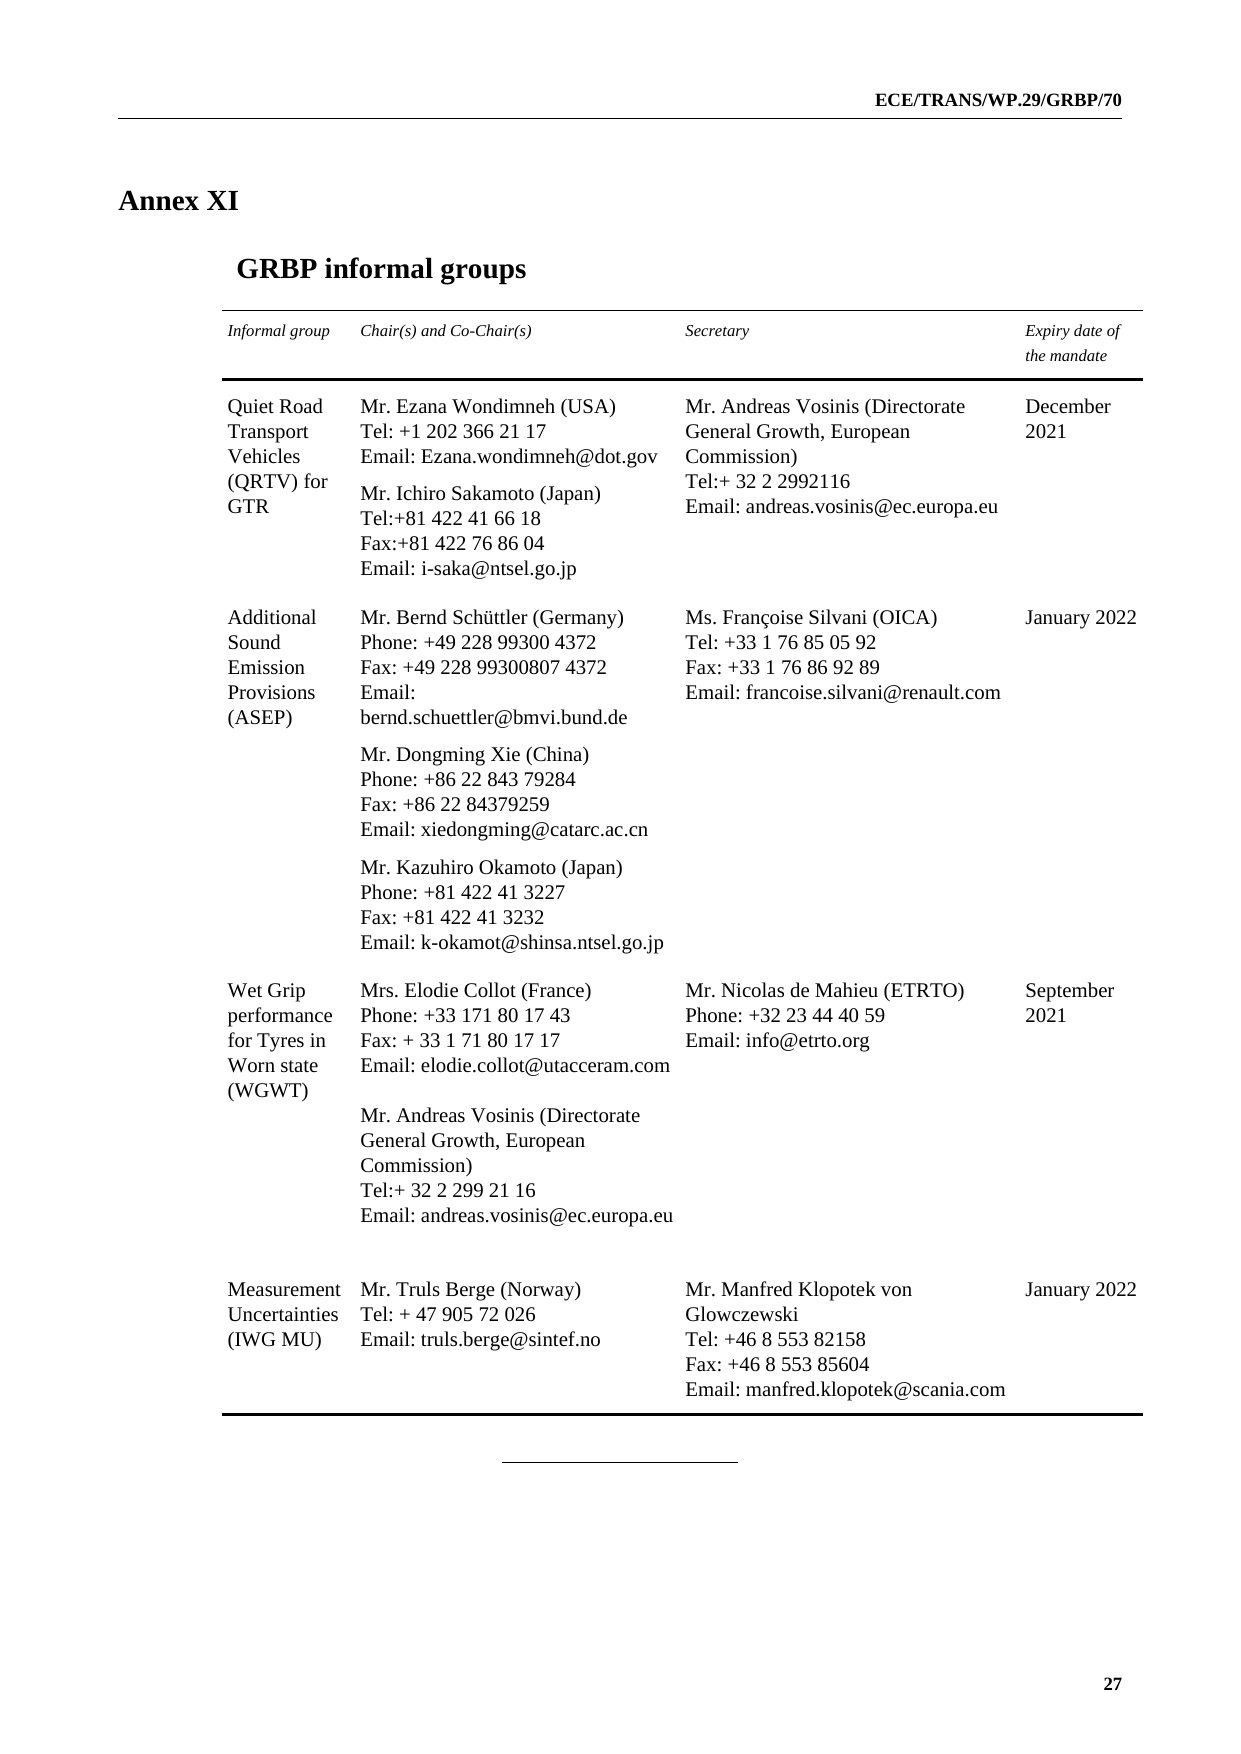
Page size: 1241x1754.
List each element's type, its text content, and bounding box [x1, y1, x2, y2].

table_cell Mrs. Elodie Collot (France) Phone: +33 171 80 17 43 Fax: + 33 1 71 80 17 17 Email: elodie.collot@utacceram.com Mr. Andreas Vosinis (Directorate General Growth, European Commission) Tel:+ 32 2 299 21 16 Email: andreas.vosinis@ec.europa.eu [354, 966, 679, 1264]
table_cell September 2021 [1019, 966, 1142, 1264]
table_cell Mr. Bernd Schüttler (Germany) Phone: +49 228 99300 4372 Fax: +49 228 99300807 4372 Email: bernd.schuettler@bmvi.bund.de Mr. Dongming Xie (China) Phone: +86 22 843 79284 Fax: +86 22 84379259 Email: xiedongming@catarc.ac.cn Mr. Kazuhiro Okamoto (Japan) Phone: +81 422 41 3227 Fax: +81 422 41 3232 Email: k-okamot@shinsa.ntsel.go.jp [354, 592, 679, 966]
table_cell Mr. Manfred Klopotek von Glowczewski Tel: +46 8 553 82158 Fax: +46 8 553 85604 Email: manfred.klopotek@scania.com [679, 1264, 1019, 1413]
table_header Chair(s) and Co-Chair(s) [354, 311, 679, 378]
table_cell January 2022 [1019, 1264, 1142, 1413]
table_header Secretary [679, 311, 1019, 378]
table_cell Mr. Ezana Wondimneh (USA) Tel: +1 202 366 21 17 Email: Ezana.wondimneh@dot.gov Mr. Ichiro Sakamoto (Japan) Tel:+81 422 41 66 18 Fax:+81 422 76 86 04 Email: i-saka@ntsel.go.jp [354, 381, 679, 592]
text Annex XI [118, 185, 1004, 216]
table_cell Wet Grip performance for Tyres in Worn state (WGWT) [222, 966, 354, 1264]
text GRBP informal groups [118, 254, 1004, 285]
table_cell Mr. Truls Berge (Norway) Tel: + 47 905 72 026 Email: truls.berge@sintef.no [354, 1264, 679, 1413]
table_cell Measurement Uncertainties (IWG MU) [222, 1264, 354, 1413]
table_header Informal group [222, 311, 354, 378]
table_cell Quiet Road Transport Vehicles (QRTV) for GTR [222, 381, 354, 592]
table_cell Ms. Françoise Silvani (OICA) Tel: +33 1 76 85 05 92 Fax: +33 1 76 86 92 89 Email: francoise.silvani@renault.com [679, 592, 1019, 966]
table_cell Mr. Andreas Vosinis (Directorate General Growth, European Commission) Tel:+ 32 2 2992116 Email: andreas.vosinis@ec.europa.eu [679, 381, 1019, 592]
table_cell Additional Sound Emission Provisions (ASEP) [222, 592, 354, 966]
table_cell Mr. Nicolas de Mahieu (ETRTO) Phone: +32 23 44 40 59 Email: info@etrto.org [679, 966, 1019, 1264]
table_cell January 2022 [1019, 592, 1142, 966]
table_cell December 2021 [1019, 381, 1142, 592]
table_header Expiry date of the mandate [1019, 311, 1142, 378]
